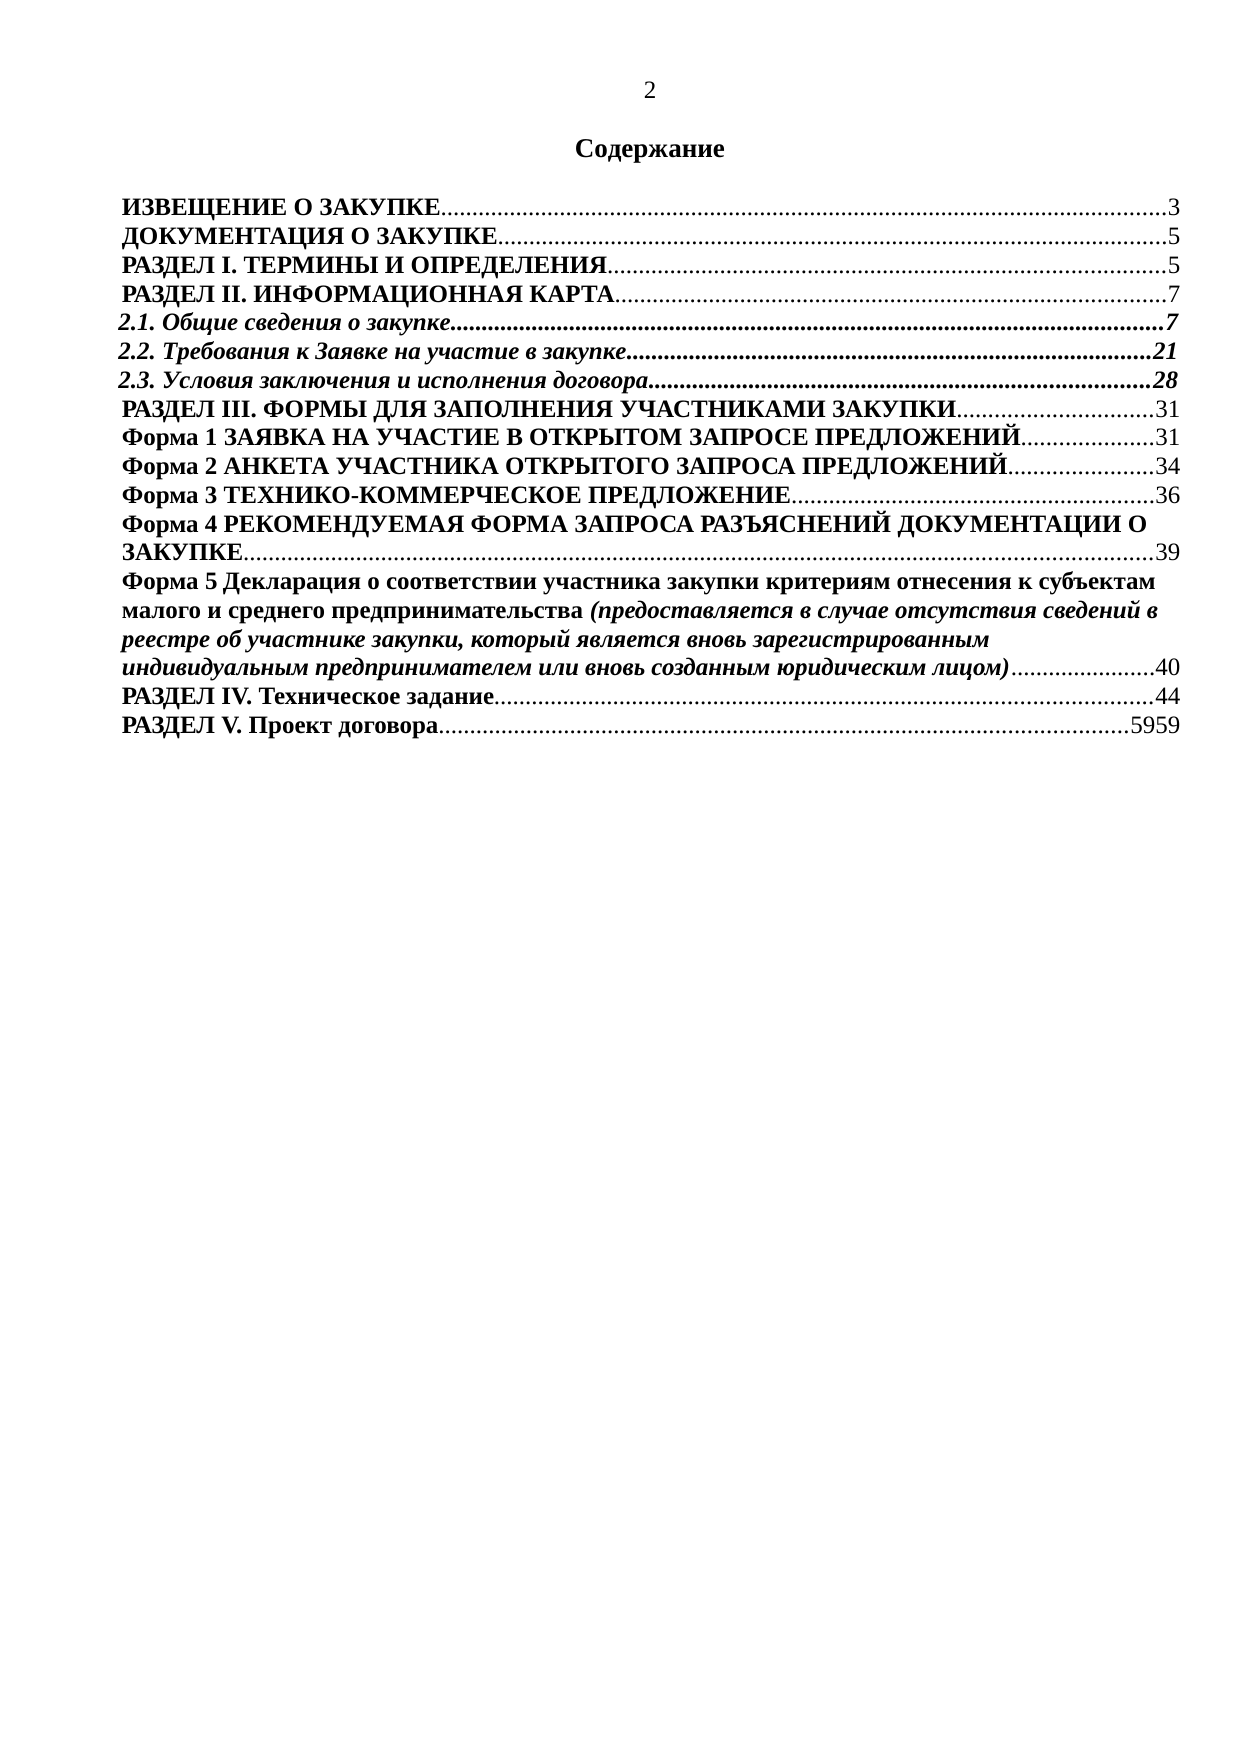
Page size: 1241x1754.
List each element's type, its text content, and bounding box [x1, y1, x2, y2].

text РАЗДЕЛ IV. Техническое задание 44 [122, 681, 1181, 710]
text Форма 4 РЕКОМЕНДУЕМАЯ ФОРМА ЗАПРОСА РАЗЪЯСНЕНИЙ ДОКУМЕНТАЦИИ О ЗАКУПКЕ 39 [122, 509, 1181, 566]
text ДОКУМЕНТАЦИЯ О ЗАКУПКЕ 5 [122, 221, 1181, 250]
list 2.1. Общие сведения о закупке 7 [118, 307, 1181, 336]
text РАЗДЕЛ II. ИНФОРМАЦИОННАЯ КАРТА 7 [122, 279, 1181, 307]
text Содержание [118, 132, 1181, 164]
text ИЗВЕЩЕНИЕ О ЗАКУПКЕ 3 [122, 192, 1181, 221]
text Форма 3 ТЕХНИКО-КОММЕРЧЕСКОЕ ПРЕДЛОЖЕНИЕ 36 [122, 480, 1181, 509]
text РАЗДЕЛ III. ФОРМЫ ДЛЯ ЗАПОЛНЕНИЯ УЧАСТНИКАМИ ЗАКУПКИ 31 [122, 394, 1181, 422]
text РАЗДЕЛ V. Проект договора 5959 [122, 710, 1181, 739]
text РАЗДЕЛ I. ТЕРМИНЫ И ОПРЕДЕЛЕНИЯ 5 [122, 250, 1181, 279]
text Форма 1 ЗАЯВКА НА УЧАСТИЕ В ОТКРЫТОМ ЗАПРОСЕ ПРЕДЛОЖЕНИЙ 31 [122, 422, 1181, 451]
list 2.2. Требования к Заявке на участие в закупке 21 [118, 336, 1181, 365]
text Форма 5 Декларация о соответствии участника закупки критериям отнесения к субъектам малого и среднего предпринимательства (предоставляется в случае отсутствия сведений в реестре об участнике закупки, который является вновь зарегистрированным индивидуальным предпринимателем или вновь созданным юридическим лицом) 40 [122, 566, 1181, 681]
text Форма 2 АНКЕТА УЧАСТНИКА ОТКРЫТОГО ЗАПРОСА ПРЕДЛОЖЕНИЙ 34 [122, 451, 1181, 480]
list 2.3. Условия заключения и исполнения договора 28 [118, 365, 1181, 394]
